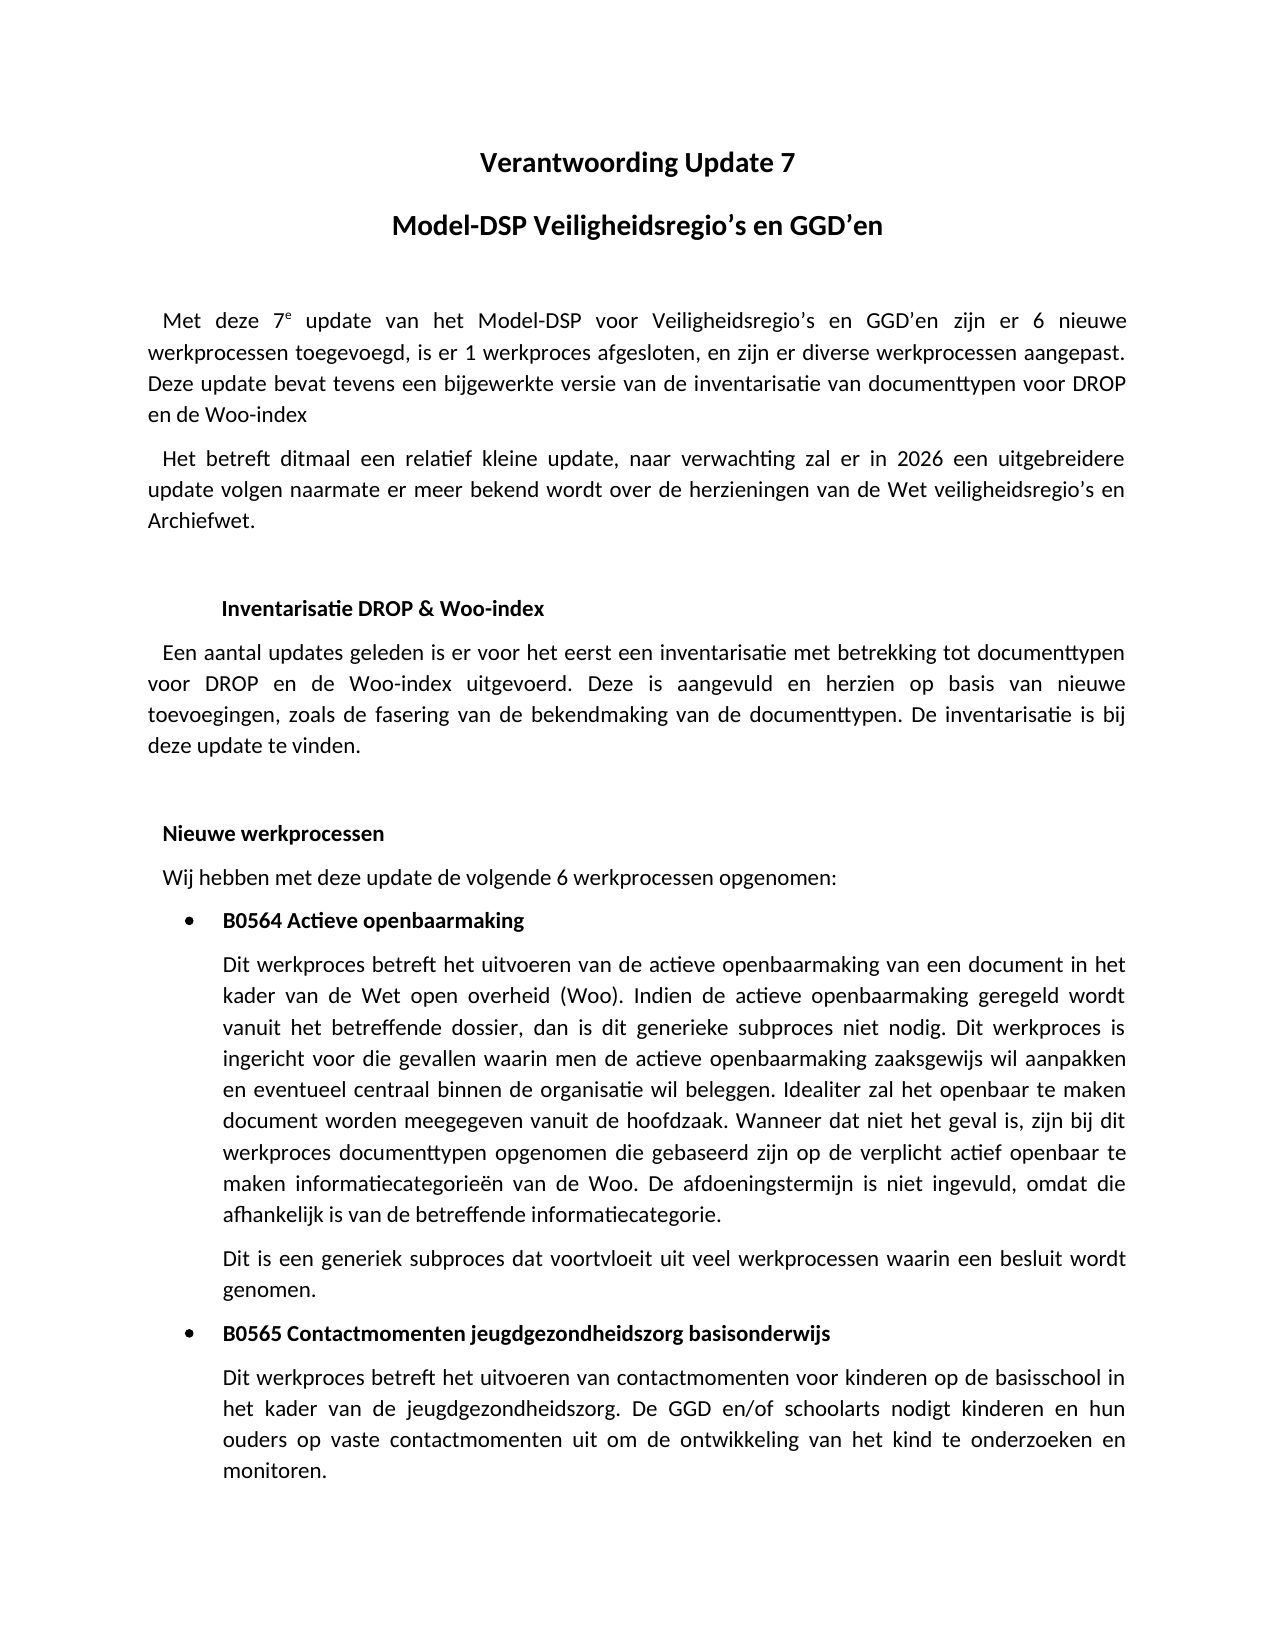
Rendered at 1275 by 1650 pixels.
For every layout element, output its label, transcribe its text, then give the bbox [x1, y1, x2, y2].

text Met deze 7e update van het Model-DSP voor Veiligheidsregio’s en GGD’en zijn er 6 nieuwe werkprocessen toegevoegd, is er 1 werkproces afgesloten, en zijn er diverse werkprocessen aangepast. Deze update bevat tevens een bijgewerkte versie van de inventarisatie van documenttypen voor DROP en de Woo-index [148, 304, 1127, 429]
text Model-DSP Veiligheidsregio’s en GGD’en [148, 210, 1127, 241]
text Dit werkproces betreft het uitvoeren van de actieve openbaarmaking van een document in het kader van de Wet open overheid (Woo). Indien de actieve openbaarmaking geregeld wordt vanuit het betreffende dossier, dan is dit generieke subproces niet nodig. Dit werkproces is ingericht voor die gevallen waarin men de actieve openbaarmaking zaaksgewijs wil aanpakken en eventueel centraal binnen de organisatie wil beleggen. Idealiter zal het openbaar te maken document worden meegegeven vanuit de hoofdzaak. Wanneer dat niet het geval is, zijn bij dit werkproces documenttypen opgenomen die gebaseerd zijn op de verplicht actief openbaar te maken informatiecategorieën van de Woo. De afdoeningstermijn is niet ingevuld, omdat die afhankelijk is van de betreffende informatiecategorie. [223, 948, 1127, 1229]
text Inventarisatie DROP & Woo-index [148, 591, 1127, 623]
list B0564 Actieve openbaarmaking [185, 904, 1127, 935]
text Dit is een generiek subproces dat voortvloeit uit veel werkprocessen waarin een besluit wordt genomen. [223, 1241, 1127, 1304]
text Dit werkproces betreft het uitvoeren van contactmomenten voor kinderen op de basisschool in het kader van de jeugdgezondheidszorg. De GGD en/of schoolarts nodigt kinderen en hun ouders op vaste contactmomenten uit om de ontwikkeling van het kind te onderzoeken en monitoren. [223, 1360, 1127, 1485]
text Verantwoording Update 7 [148, 148, 1127, 179]
list B0565 Contactmomenten jeugdgezondheidszorg basisonderwijs [185, 1316, 1127, 1348]
text Het betreft ditmaal een relatief kleine update, naar verwachting zal er in 2026 een uitgebreidere update volgen naarmate er meer bekend wordt over de herzieningen van de Wet veiligheidsregio’s en Archiefwet. [148, 441, 1127, 535]
text Een aantal updates geleden is er voor het eerst een inventarisatie met betrekking tot documenttypen voor DROP en de Woo-index uitgevoerd. Deze is aangevuld en herzien op basis van nieuwe toevoegingen, zoals de fasering van de bekendmaking van de documenttypen. De inventarisatie is bij deze update te vinden. [148, 635, 1127, 760]
text Nieuwe werkprocessen [148, 816, 1127, 848]
text Wij hebben met deze update de volgende 6 werkprocessen opgenomen: [148, 860, 1127, 891]
